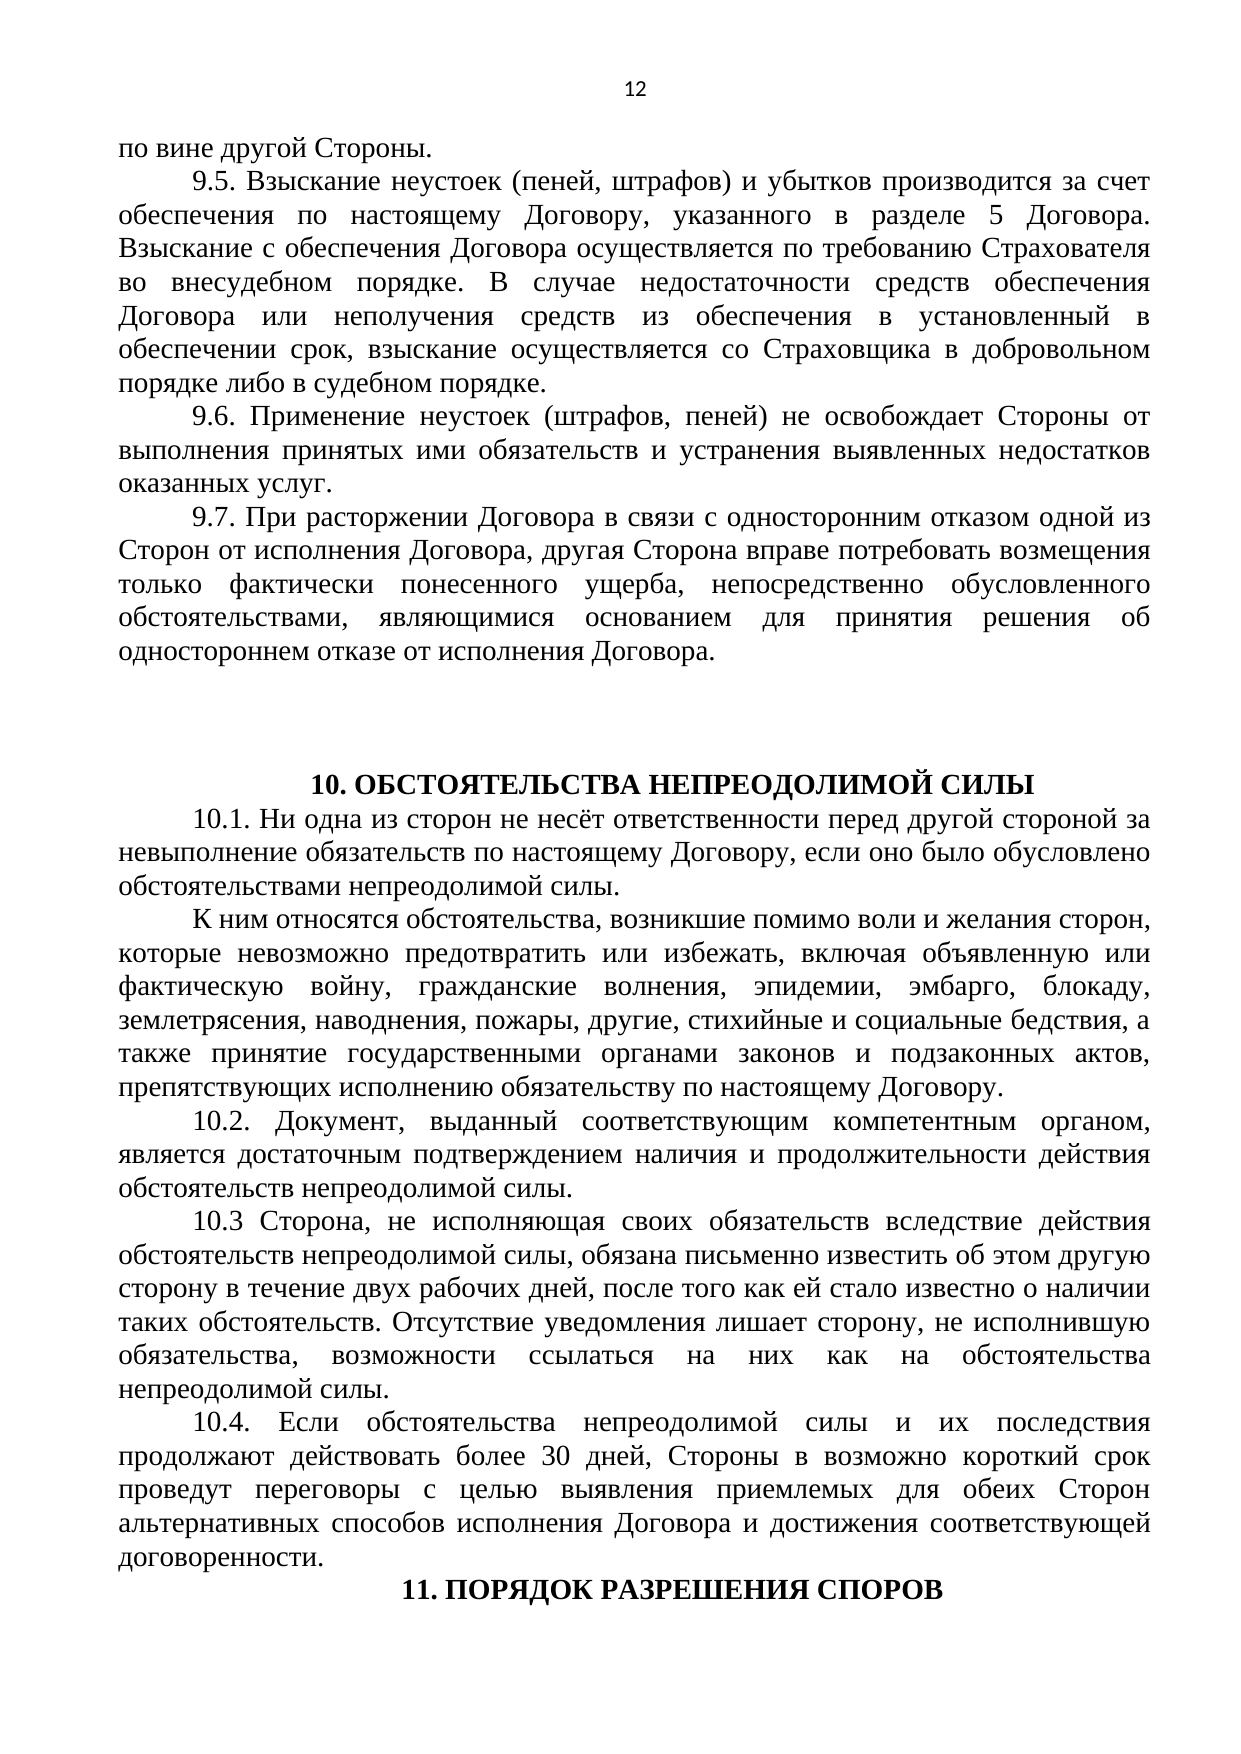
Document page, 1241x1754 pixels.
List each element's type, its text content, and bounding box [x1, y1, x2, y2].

text 9.7. При расторжении Договора в связи с односторонним отказом одной из Сторон от исполнения Договора, другая Сторона вправе потребовать возмещения только фактически понесенного ущерба, непосредственно обусловленного обстоятельствами, являющимися основанием для принятия решения об одностороннем отказе от исполнения Договора. [118, 499, 1152, 667]
text К ним относятся обстоятельства, возникшие помимо воли и желания сторон, которые невозможно предотвратить или избежать, включая объявленную или фактическую войну, гражданские волнения, эпидемии, эмбарго, блокаду, землетрясения, наводнения, пожары, другие, стихийные и социальные бедствия, а также принятие государственными органами законов и подзаконных актов, препятствующих исполнению обязательству по настоящему Договору. [118, 901, 1152, 1103]
text 9.5. Взыскание неустоек (пеней, штрафов) и убытков производится за счет обеспечения по настоящему Договору, указанного в разделе 5 Договора. Взыскание с обеспечения Договора осуществляется по требованию Страхователя во внесудебном порядке. В случае недостаточности средств обеспечения Договора или неполучения средств из обеспечения в установленный в обеспечении срок, взыскание осуществляется со Страховщика в добровольном порядке либо в судебном порядке. [118, 163, 1152, 398]
text 10.2. Документ, выданный соответствующим компетентным органом, является достаточным подтверждением наличия и продолжительности действия обстоятельств непреодолимой силы. [118, 1103, 1152, 1203]
text 10.1. Ни одна из сторон не несёт ответственности перед другой стороной за невыполнение обязательств по настоящему Договору, если оно было обусловлено обстоятельствами непреодолимой силы. [118, 801, 1152, 901]
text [118, 130, 1152, 163]
text 9.6. Применение неустоек (штрафов, пеней) не освобождает Стороны от выполнения принятых ими обязательств и устранения выявленных недостатков оказанных услуг. [118, 398, 1152, 499]
text 10.3 Сторона, не исполняющая своих обязательств вследствие действия обстоятельств непреодолимой силы, обязана письменно известить об этом другую сторону в течение двух рабочих дней, после того как ей стало известно о наличии таких обстоятельств. Отсутствие уведомления лишает сторону, не исполнившую обязательства, возможности ссылаться на них как на обстоятельства непреодолимой силы. [118, 1203, 1152, 1404]
text 11. ПОРЯДОК РАЗРЕШЕНИЯ СПОРОВ [118, 1572, 1152, 1606]
text 10. ОБСТОЯТЕЛЬСТВА НЕПРЕОДОЛИМОЙ СИЛЫ [118, 767, 1152, 801]
text 10.4. Если обстоятельства непреодолимой силы и их последствия продолжают действовать более 30 дней, Стороны в возможно короткий срок проведут переговоры с целью выявления приемлемых для обеих Сторон альтернативных способов исполнения Договора и достижения соответствующей договоренности. [118, 1404, 1152, 1572]
